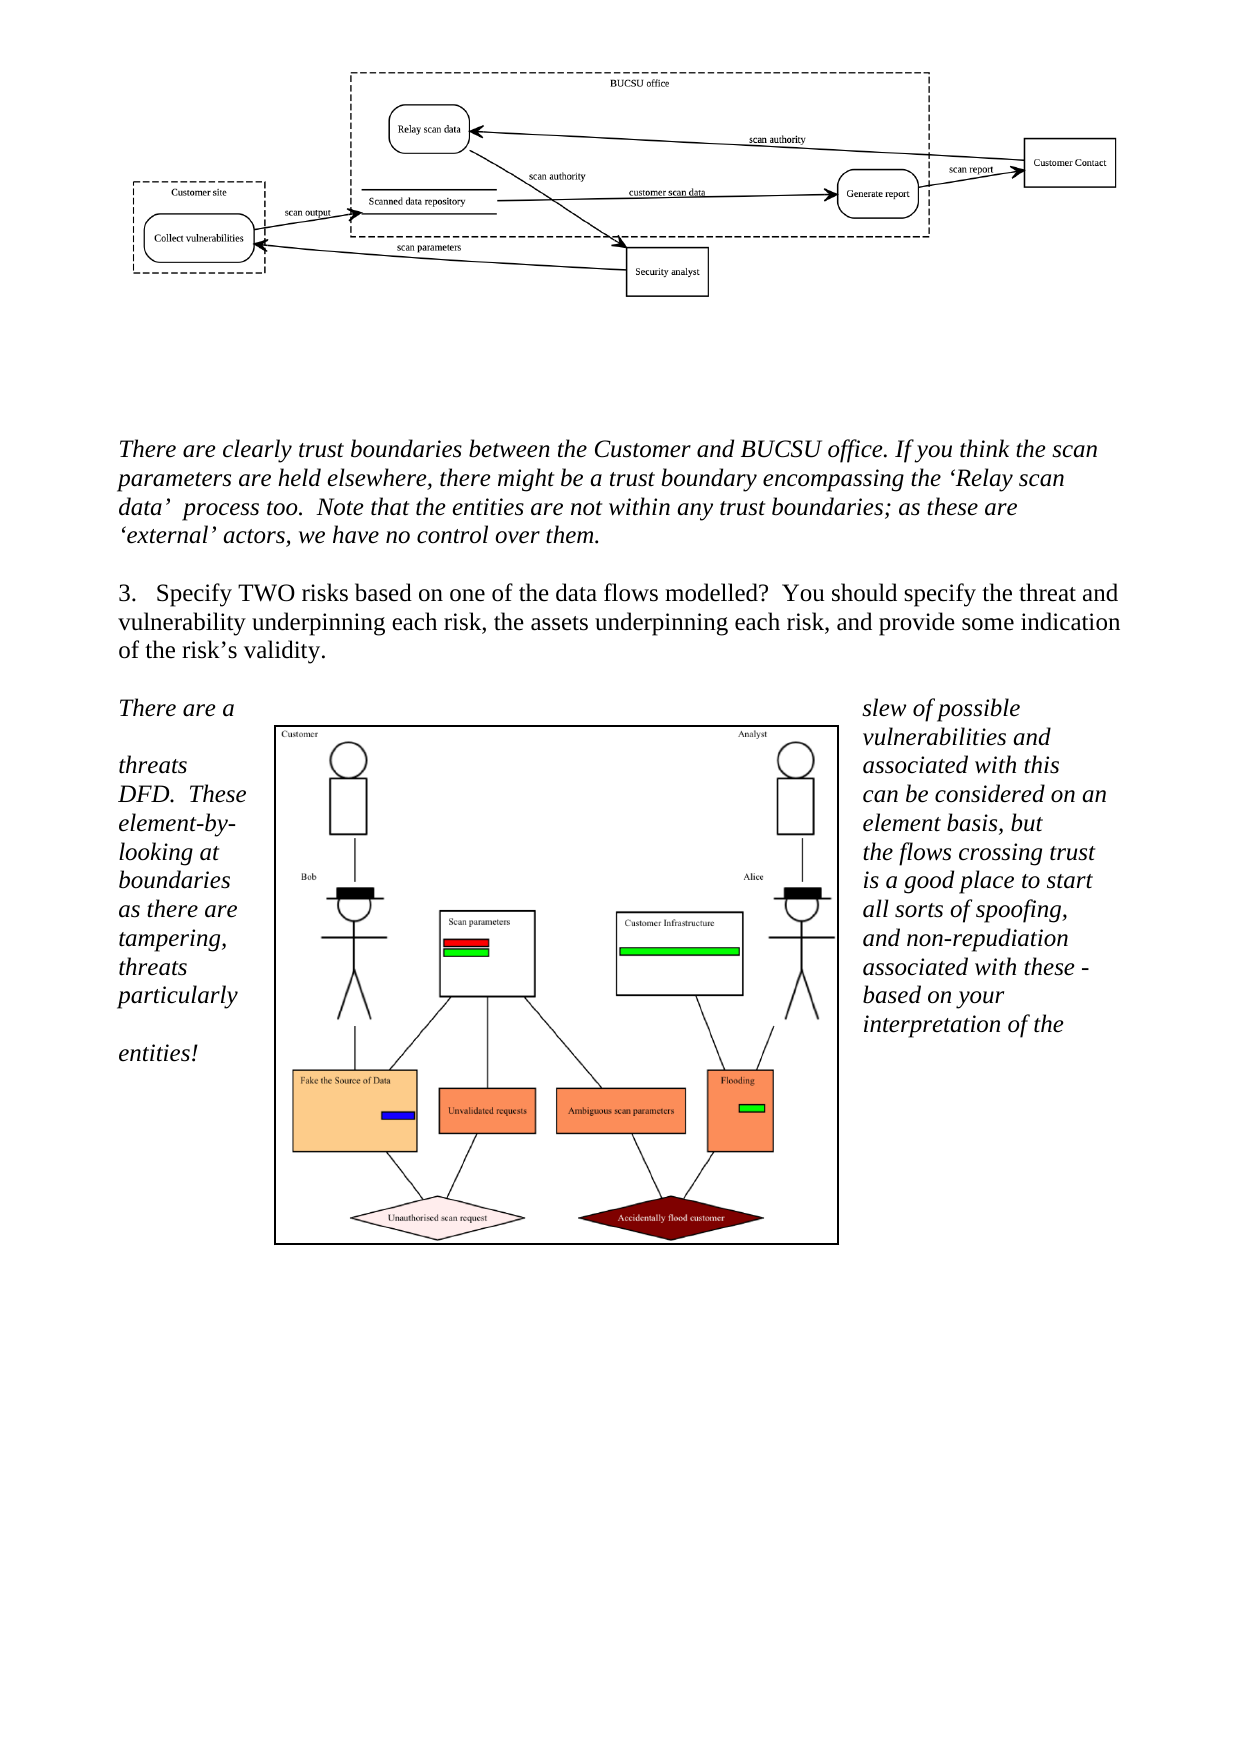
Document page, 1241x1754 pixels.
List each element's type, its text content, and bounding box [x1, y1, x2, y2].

text There are a slew of possible vulnerabilities and threats associated with this DFD. These can be considered on an element-by-element basis, but looking at the flows crossing trust boundaries is a good place to start as there are all sorts of spoofing, tampering, and non-repudiation threats associated with these - particularly based on your interpretation of the entities! [118, 693, 1122, 1067]
text There are clearly trust boundaries between the Customer and BUCSU office. If you think the scan parameters are held elsewhere, there might be a trust boundary encompassing the ‘Relay scan data’ process too. Note that the entities are not within any trust boundaries; as these are ‘external’ actors, we have no control over them. [118, 434, 1122, 549]
picture [276, 727, 837, 1243]
picture [117, 56, 1121, 301]
text 3. Specify TWO risks based on one of the data flows modelled? You should specify the threat and vulnerability underpinning each risk, the assets underpinning each risk, and provide some indication of the risk’s validity. [118, 578, 1122, 664]
